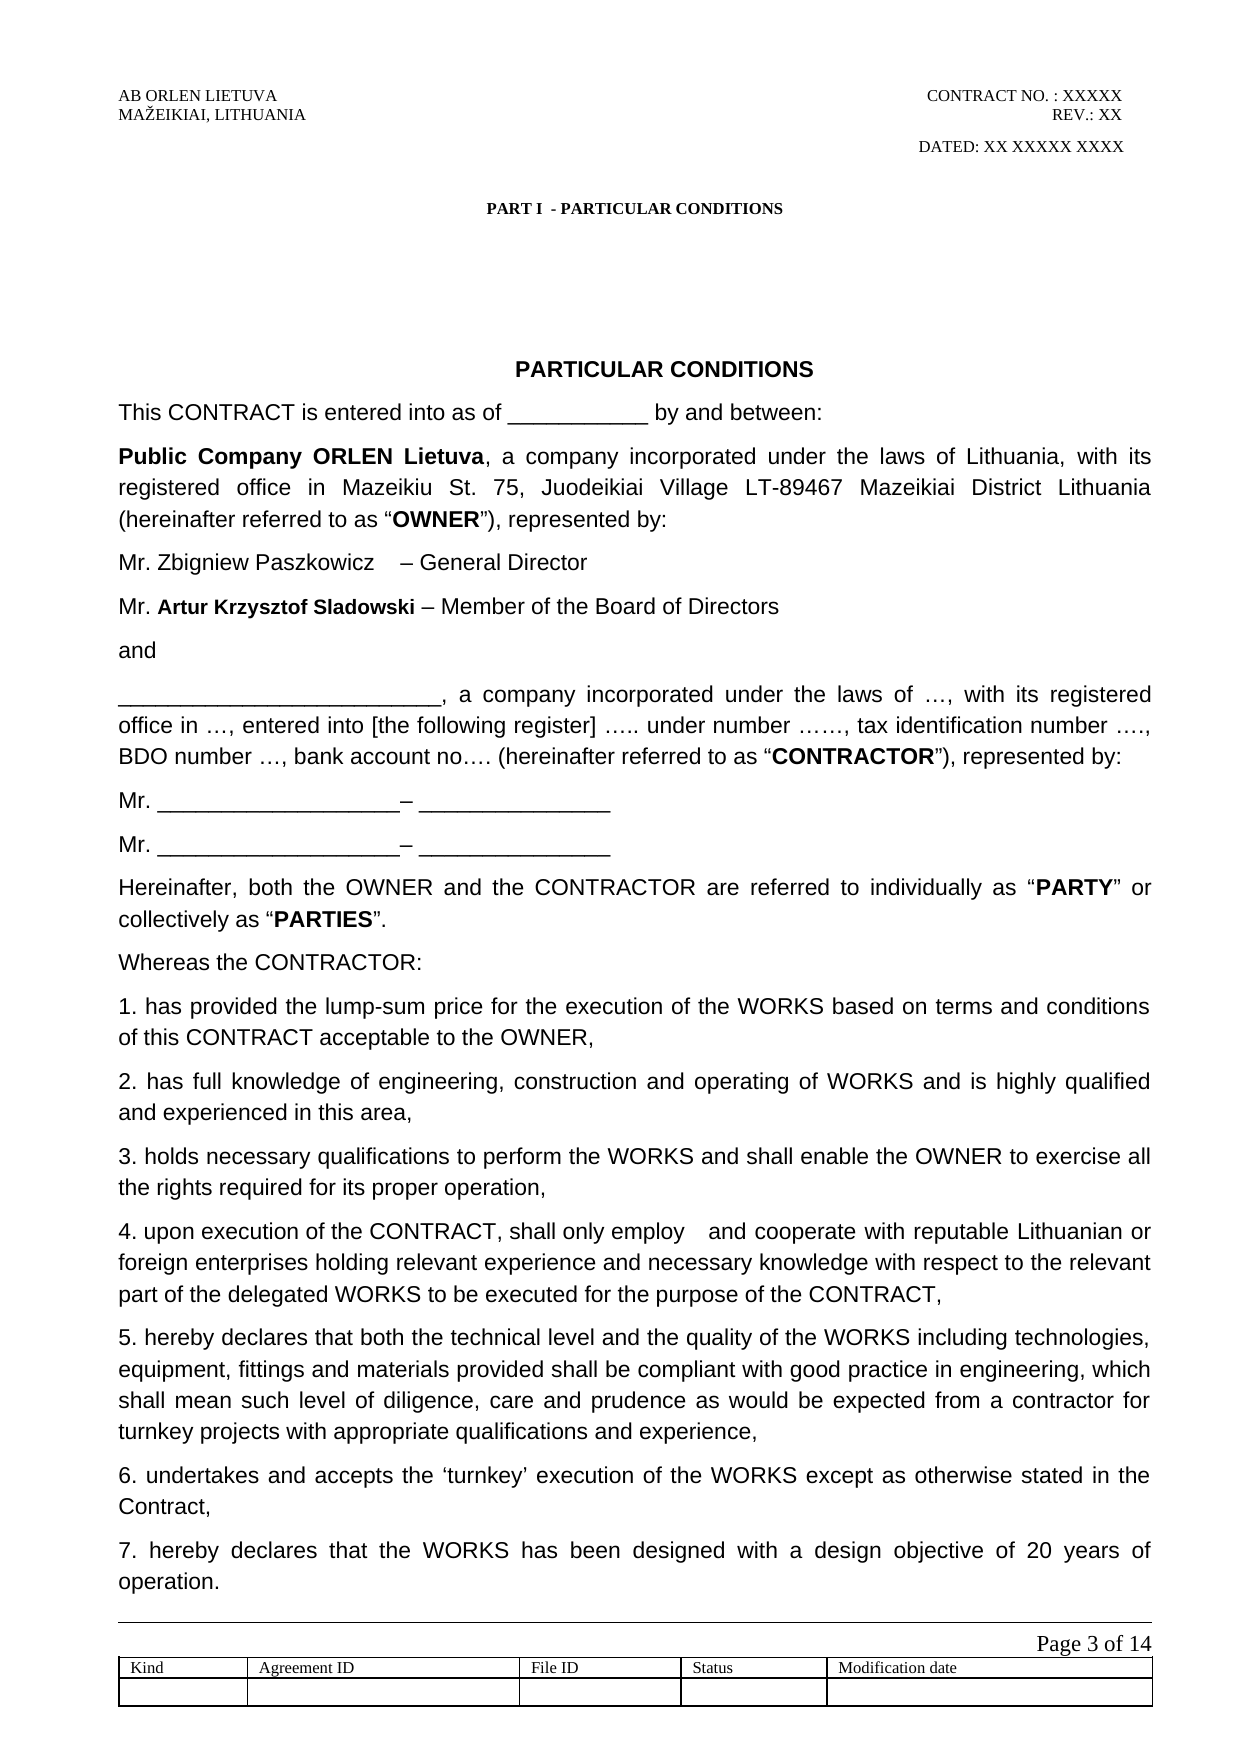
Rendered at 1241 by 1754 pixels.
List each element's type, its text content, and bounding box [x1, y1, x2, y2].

text 7. hereby declares that the WORKS has been designed with a design objective of 20 years of operation. [118, 1532, 1152, 1594]
text Mr. ___________________– _______________ [118, 782, 1152, 813]
text Mr. Zbigniew Paszkowicz – General Director [118, 544, 1152, 576]
text 1. has provided the lump-sum price for the execution of the WORKS based on terms and conditions of this CONTRACT acceptable to the OWNER, [118, 988, 1152, 1051]
text and [118, 632, 1152, 663]
text Mr. ___________________– _______________ [118, 826, 1152, 857]
text Public Company ORLEN Lietuva, a company incorporated under the laws of Lithuania, with its registered office in Mazeikiu St. 75, Juodeikiai Village LT-89467 Mazeikiai District Lithuania (hereinafter referred to as “Owner”), represented by: [118, 438, 1152, 532]
text Whereas the CONTRACTOR: [118, 944, 1152, 976]
text 6. undertakes and accepts the ‘turnkey’ execution of the WORKS except as otherwise stated in the Contract, [118, 1457, 1152, 1519]
text 2. has full knowledge of engineering, construction and operating of WORKS and is highly qualified and experienced in this area, [118, 1063, 1152, 1126]
list PARTICULAR CONDITIONS [177, 351, 1152, 382]
text 5. hereby declares that both the technical level and the quality of the WORKS including technologies, equipment, fittings and materials provided shall be compliant with good practice in engineering, which shall mean such level of diligence, care and prudence as would be expected from a contractor for turnkey projects with appropriate qualifications and experience, [118, 1319, 1152, 1444]
text Mr. Artur Krzysztof Sladowski – Member of the Board of Directors [118, 588, 1152, 619]
text This CONTRACT is entered into as of ___________ by and between: [118, 394, 1152, 426]
text 3. holds necessary qualifications to perform the WORKS and shall enable the OWNER to exercise all the rights required for its proper operation, [118, 1138, 1152, 1201]
text 4. upon execution of the CONTRACT, shall only employ and cooperate with reputable Lithuanian or foreign enterprises holding relevant experience and necessary knowledge with respect to the relevant part of the delegated WORKS to be executed for the purpose of the CONTRACT, [118, 1213, 1152, 1307]
text Hereinafter, both the OWNER and the CONTRACTOR are referred to individually as “PARTY” or collectively as “PARTIES”. [118, 869, 1152, 932]
text __________________________, a company incorporated under the laws of …, with its registered office in …, entered into [the following register] ….. under number ……, tax identification number …., BDO number …, bank account no…. (hereinafter referred to as “CONTRACTOR”), represented by: [118, 676, 1152, 769]
